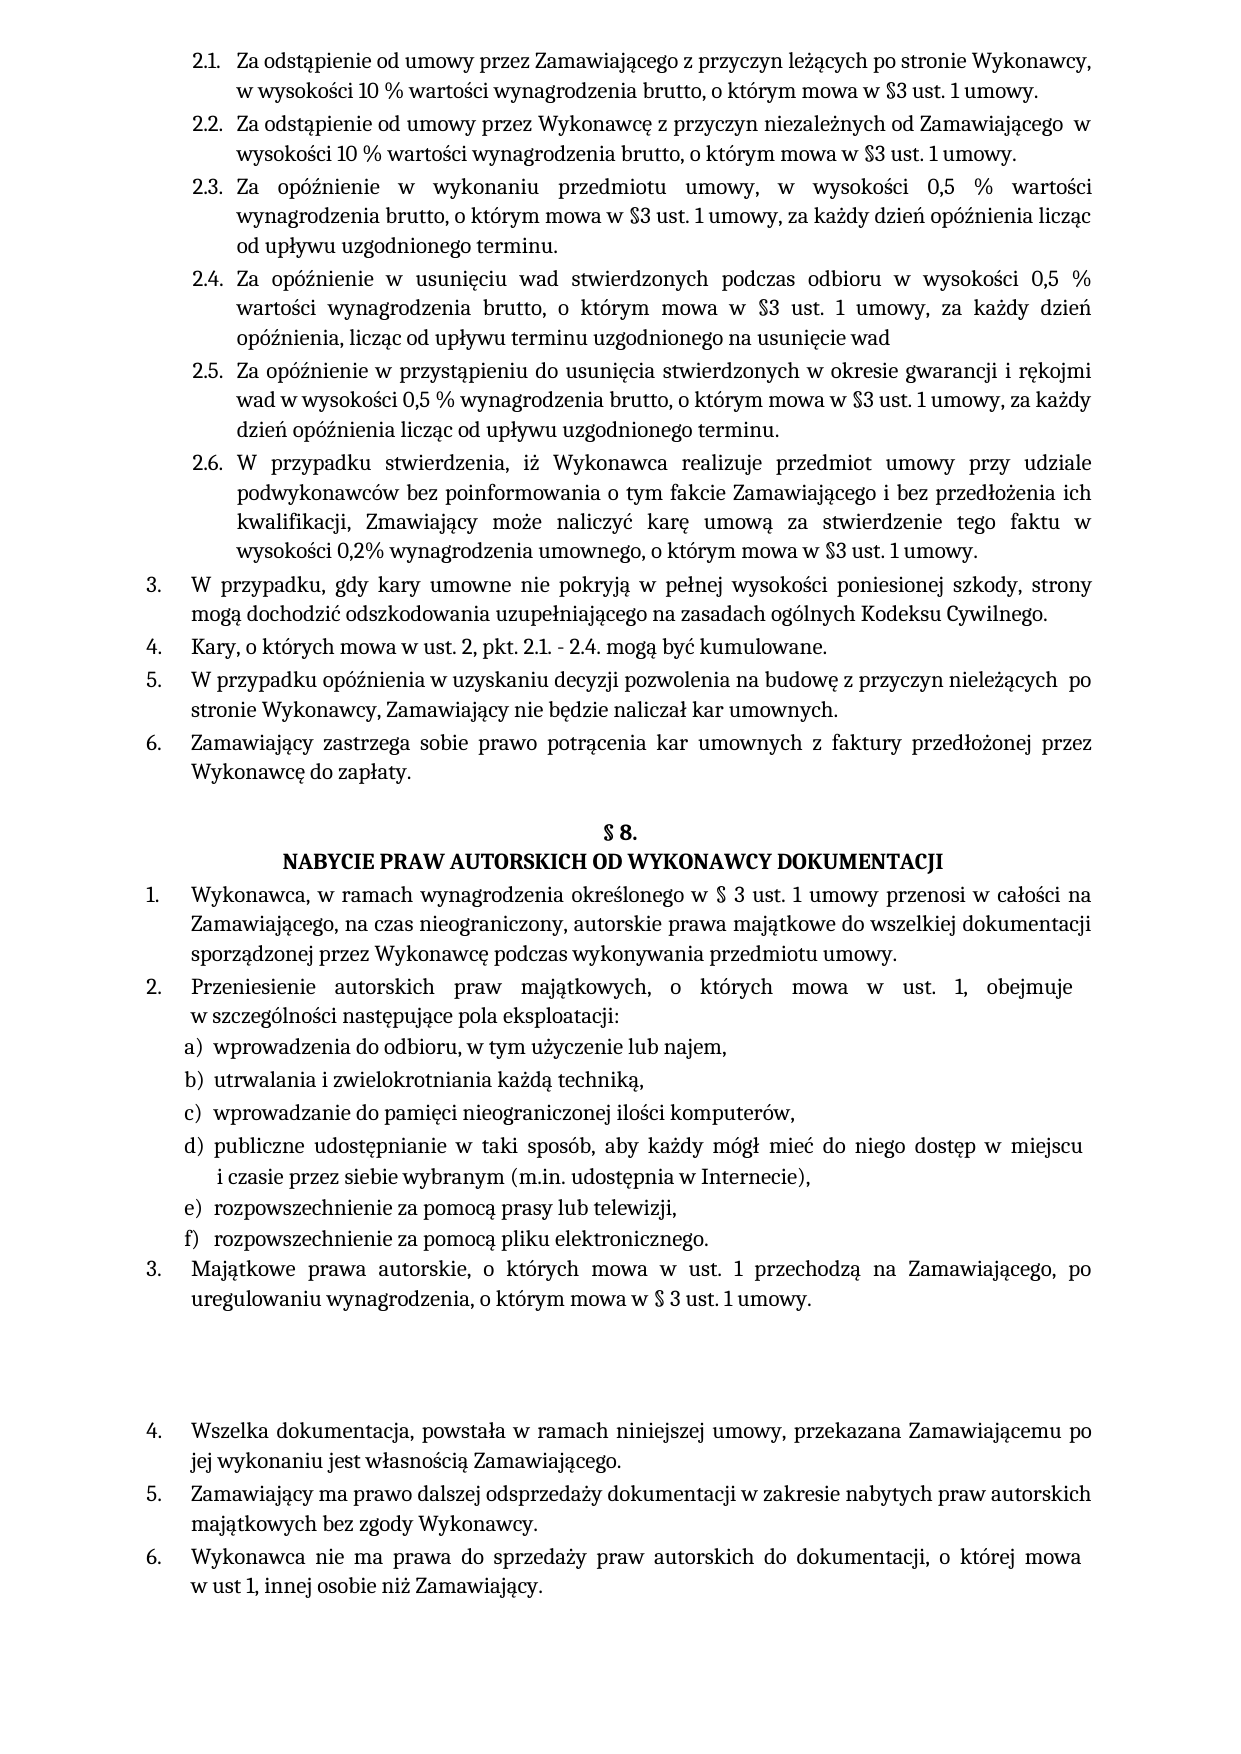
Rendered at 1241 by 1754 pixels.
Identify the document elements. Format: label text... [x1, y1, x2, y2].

list Majątkowe prawa autorskie, o których mowa w ust. 1 przechodzą na Zamawiającego, po uregulowaniu wynagrodzenia, o którym mowa w § 3 ust. 1 umowy. [146, 1256, 1093, 1312]
list W przypadku, gdy kary umowne nie pokryją w pełnej wysokości poniesionej szkody, strony mogą dochodzić odszkodowania uzupełniającego na zasadach ogólnych Kodeksu Cywilnego. [146, 571, 1093, 627]
text § 8. [602, 819, 1093, 846]
list Zamawiający ma prawo dalszej odsprzedaży dokumentacji w zakresie nabytych praw autorskich majątkowych bez zgody Wykonawcy. [146, 1481, 1093, 1537]
list Za opóźnienie w usunięciu wad stwierdzonych podczas odbioru w wysokości 0,5 % wartości wynagrodzenia brutto, o którym mowa w §3 ust. 1 umowy, za każdy dzień opóźnienia, licząc od upływu terminu uzgodnionego na usunięcie wad [192, 266, 1093, 351]
list Za odstąpienie od umowy przez Zamawiającego z przyczyn leżących po stronie Wykonawcy, w wysokości 10 % wartości wynagrodzenia brutto, o którym mowa w §3 ust. 1 umowy. [192, 48, 1093, 104]
subtitle NABYCIE PRAW AUTORSKICH OD WYKONAWCY DOKUMENTACJI [282, 849, 1093, 875]
list Wykonawca nie ma prawa do sprzedaży praw autorskich do dokumentacji, o której mowa w ust 1, innej osobie niż Zamawiający. [146, 1543, 1093, 1599]
list Wykonawca, w ramach wynagrodzenia określonego w § 3 ust. 1 umowy przenosi w całości na Zamawiającego, na czas nieograniczony, autorskie prawa majątkowe do wszelkiej dokumentacji sporządzonej przez Wykonawcę podczas wykonywania przedmiotu umowy. [146, 882, 1093, 967]
list W przypadku opóźnienia w uzyskaniu decyzji pozwolenia na budowę z przyczyn nieleżących po stronie Wykonawcy, Zamawiający nie będzie naliczał kar umownych. [146, 667, 1093, 723]
list Przeniesienie autorskich praw majątkowych, o których mowa w ust. 1, obejmuje w szczególności następujące pola eksploatacji: [146, 974, 1093, 1030]
list Za opóźnienie w wykonaniu przedmiotu umowy, w wysokości 0,5 % wartości wynagrodzenia brutto, o którym mowa w §3 ust. 1 umowy, za każdy dzień opóźnienia licząc od upływu uzgodnionego terminu. [192, 173, 1093, 259]
list rozpowszechnienie za pomocą pliku elektronicznego. [146, 1225, 1093, 1252]
list publiczne udostępnianie w taki sposób, aby każdy mógł mieć do niego dostęp w miejscu i czasie przez siebie wybranym (m.in. udostępnia w Internecie), [146, 1133, 1093, 1190]
list utrwalania i zwielokrotniania każdą techniką, [146, 1067, 1093, 1093]
list Za opóźnienie w przystąpieniu do usunięcia stwierdzonych w okresie gwarancji i rękojmi wad w wysokości 0,5 % wynagrodzenia brutto, o którym mowa w §3 ust. 1 umowy, za każdy dzień opóźnienia licząc od upływu uzgodnionego terminu. [192, 358, 1093, 443]
list rozpowszechnienie za pomocą prasy lub telewizji, [146, 1194, 1093, 1221]
list wprowadzenia do odbioru, w tym użyczenie lub najem, [184, 1034, 1093, 1060]
list Kary, o których mowa w ust. 2, pkt. 2.1. - 2.4. mogą być kumulowane. [146, 634, 1093, 660]
list Za odstąpienie od umowy przez Wykonawcę z przyczyn niezależnych od Zamawiającego w wysokości 10 % wartości wynagrodzenia brutto, o którym mowa w §3 ust. 1 umowy. [192, 111, 1093, 167]
list Zamawiający zastrzega sobie prawo potrącenia kar umownych z faktury przedłożonej przez Wykonawcę do zapłaty. [146, 730, 1093, 786]
list wprowadzanie do pamięci nieograniczonej ilości komputerów, [146, 1100, 1093, 1126]
list W przypadku stwierdzenia, iż Wykonawca realizuje przedmiot umowy przy udziale podwykonawców bez poinformowania o tym fakcie Zamawiającego i bez przedłożenia ich kwalifikacji, Zmawiający może naliczyć karę umową za stwierdzenie tego faktu w wysokości 0,2% wynagrodzenia umownego, o którym mowa w §3 ust. 1 umowy. [192, 450, 1093, 564]
list Wszelka dokumentacja, powstała w ramach niniejszej umowy, przekazana Zamawiającemu po jej wykonaniu jest własnością Zamawiającego. [146, 1418, 1093, 1474]
